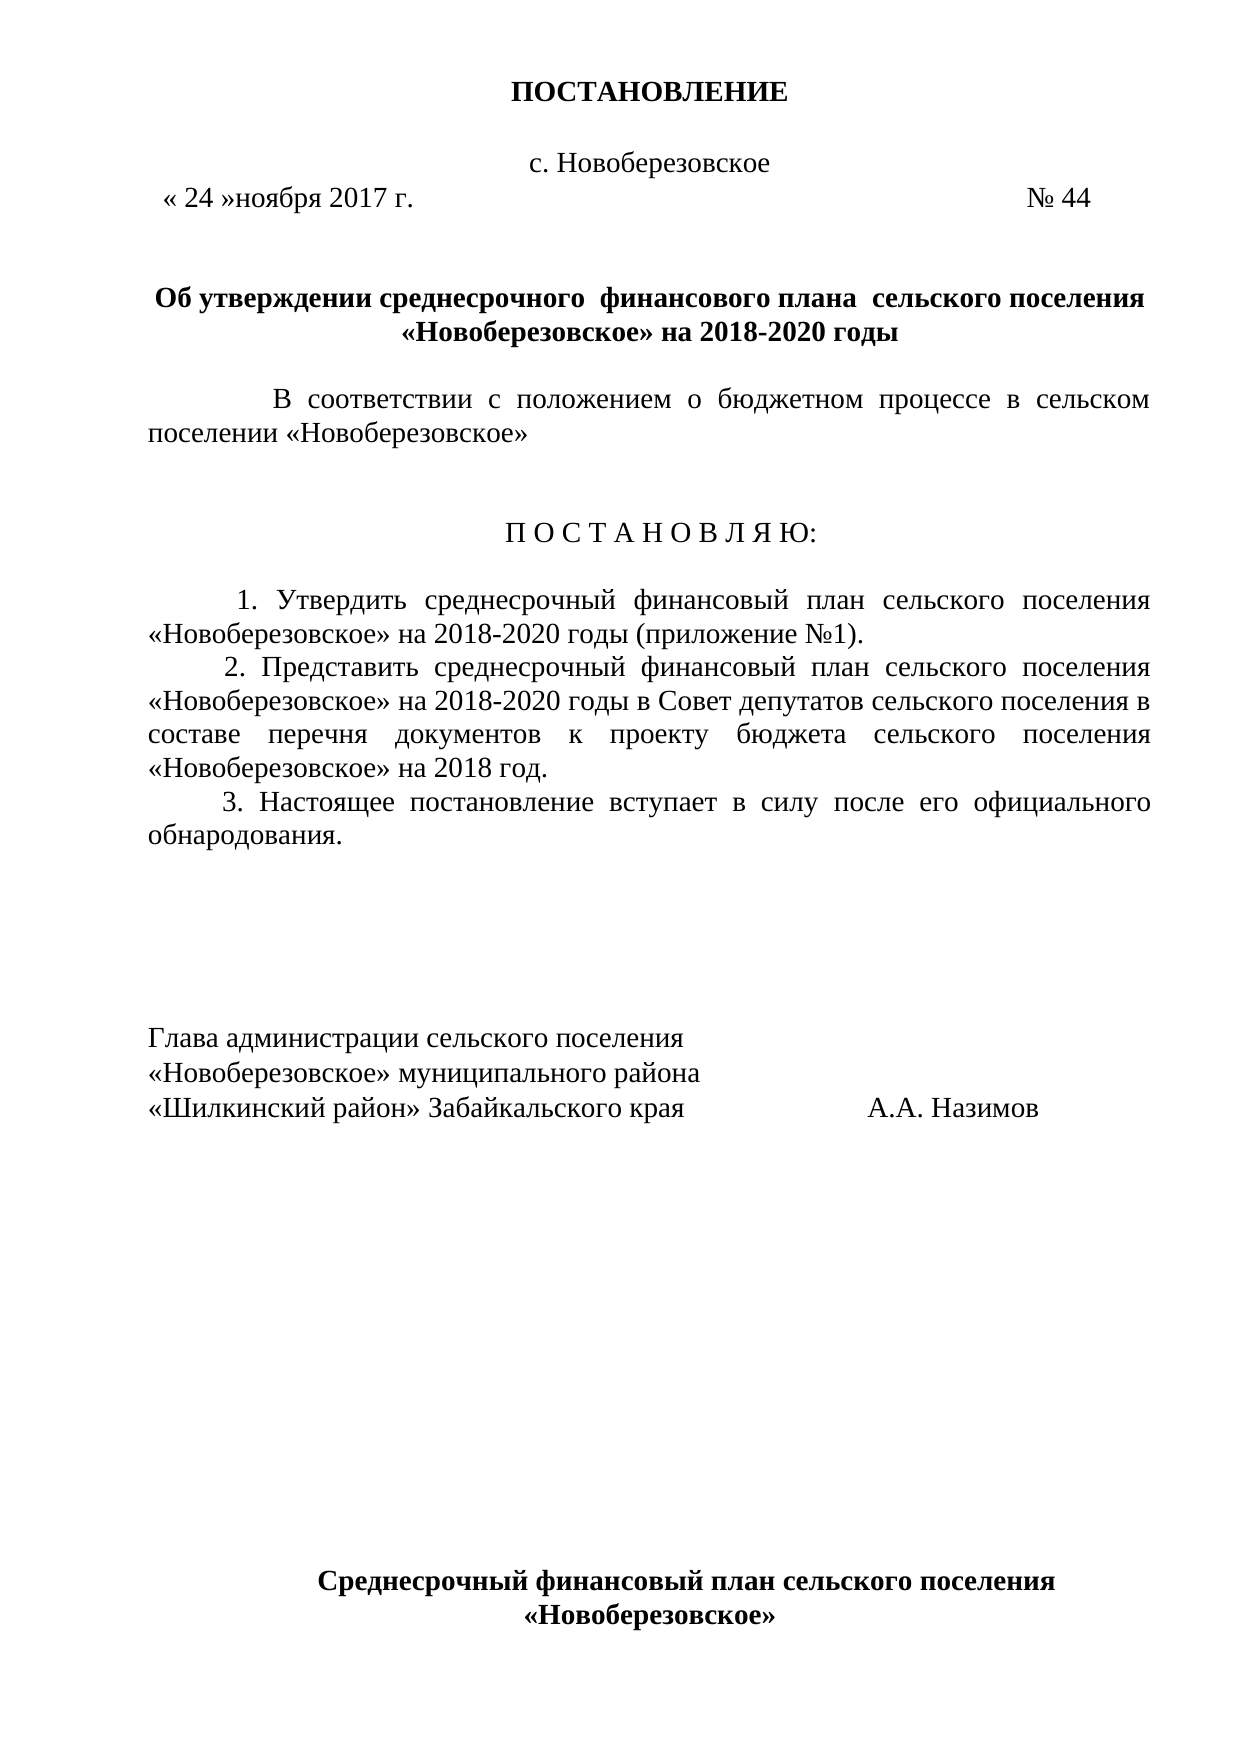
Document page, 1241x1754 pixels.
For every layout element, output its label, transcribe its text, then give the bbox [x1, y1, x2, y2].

text 3. Настоящее постановление вступает в силу после его официального обнародования. [148, 784, 1152, 851]
text В соответствии с положением о бюджетном процессе в сельском поселении «Новоберезовское» [148, 381, 1152, 448]
text ПОСТАНОВЛЕНИЕ [148, 73, 1152, 108]
text « 24 »ноября 2017 г. № 44 [148, 178, 1152, 213]
text «Шилкинский район» Забайкальского края А.А. Назимов [148, 1089, 1152, 1124]
text «Новоберезовское» муниципального района [148, 1054, 1152, 1089]
text Об утверждении среднесрочного финансового плана сельского поселения «Новоберезовское» на 2018-2020 годы [148, 281, 1152, 348]
text П О С Т А Н О В Л Я Ю: [148, 515, 1152, 549]
text Среднесрочный финансовый план сельского поселения «Новоберезовское» [148, 1563, 1152, 1631]
text 2. Представить среднесрочный финансовый план сельского поселения «Новоберезовское» на 2018-2020 годы в Совет депутатов сельского поселения в составе перечня документов к проекту бюджета сельского поселения «Новоберезовское» на 2018 год. [148, 649, 1152, 784]
text с. Новоберезовское [148, 143, 1152, 178]
text 1. Утвердить среднесрочный финансовый план сельского поселения «Новоберезовское» на 2018-2020 годы (приложение №1). [148, 582, 1152, 649]
text Глава администрации сельского поселения [148, 1018, 1152, 1054]
